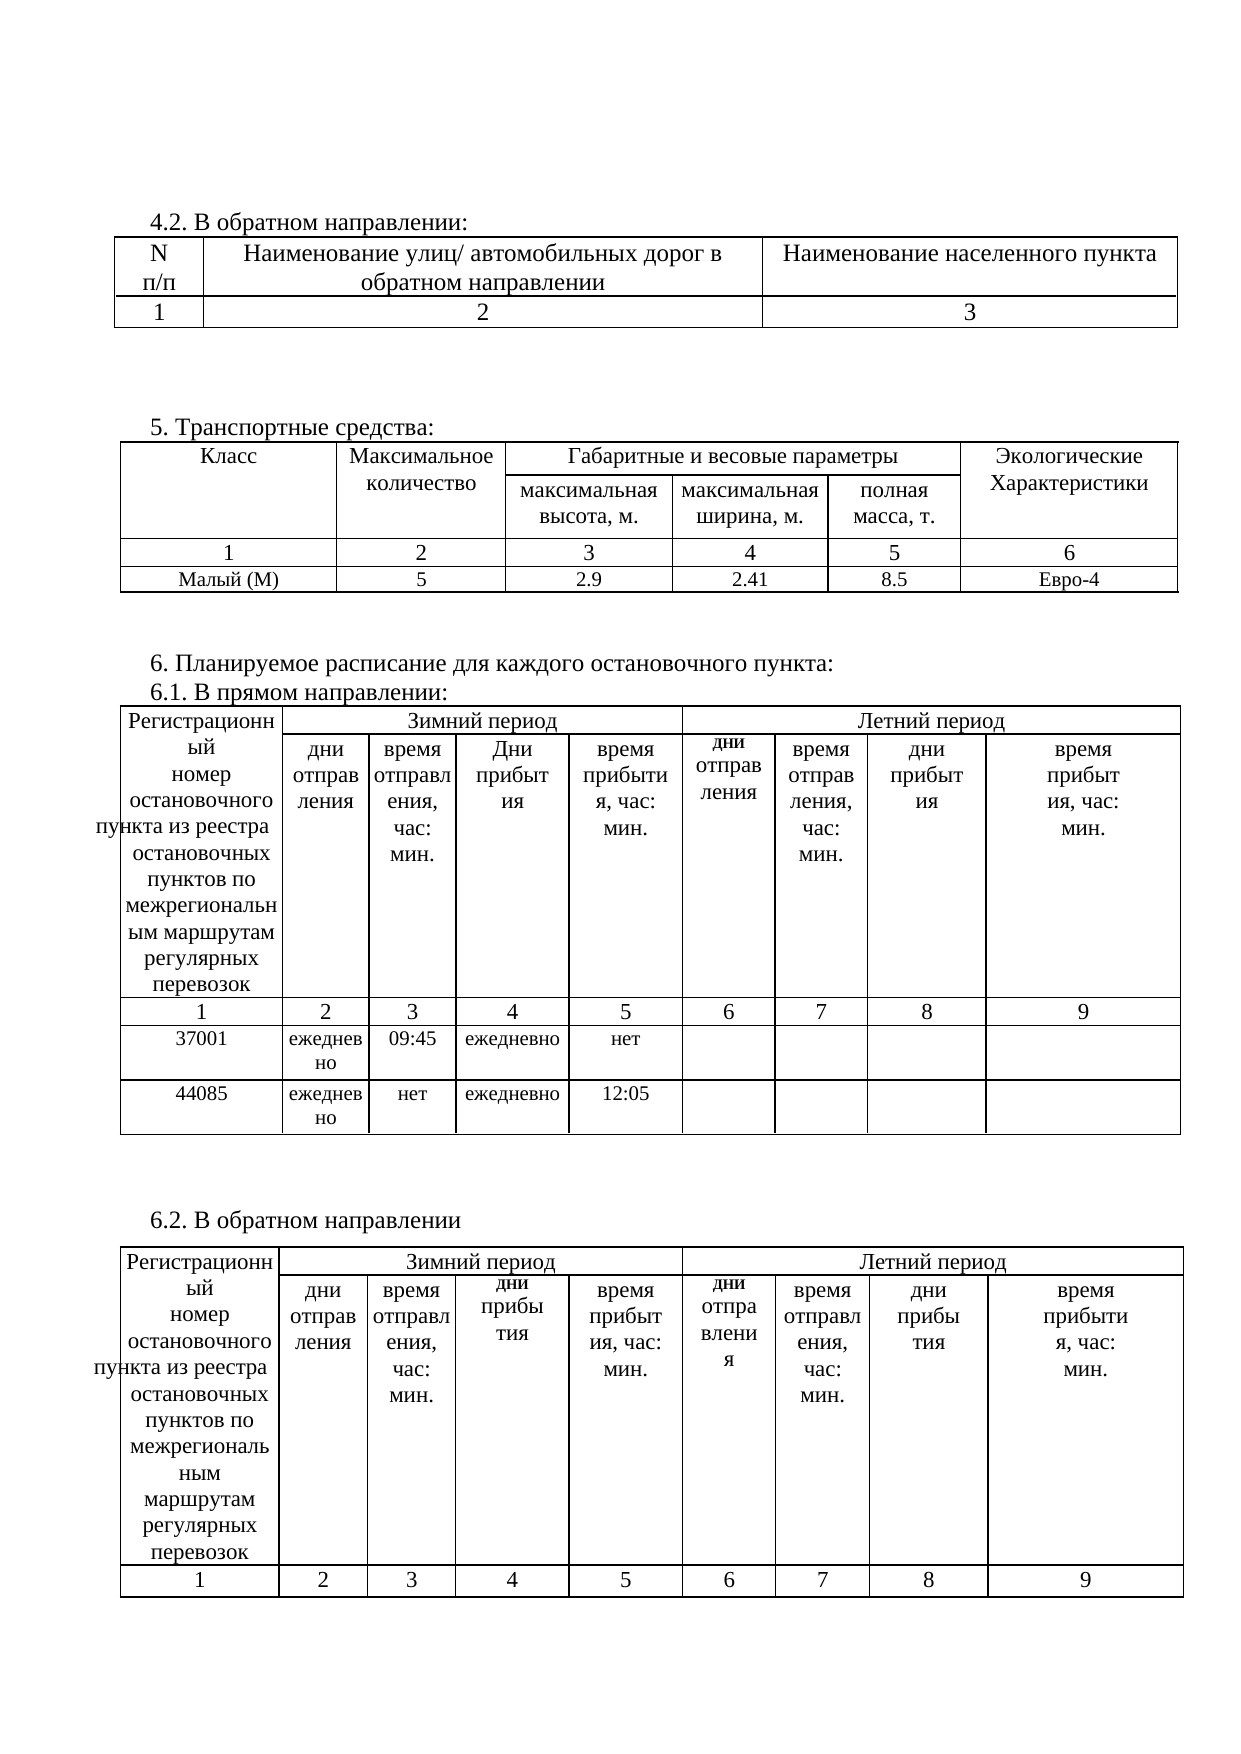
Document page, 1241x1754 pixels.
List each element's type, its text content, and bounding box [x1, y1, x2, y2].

table_cell 2.41 [673, 567, 827, 591]
table_cell 8 [870, 1566, 987, 1596]
table_cell 9 [989, 1566, 1183, 1596]
table_cell время прибыт ия, час: мин. [570, 1276, 682, 1564]
table_cell время прибыт ия, час: мин. [987, 735, 1180, 997]
text 6.1. В прямом направлении: [150, 677, 1090, 705]
table_cell 1 [121, 1566, 278, 1596]
table_cell 8.5 [829, 567, 960, 591]
table_cell время прибыти я, час: мин. [570, 735, 682, 997]
table_cell 1 [115, 296, 203, 327]
table_cell время отправл ения, час: мин. [776, 1276, 869, 1564]
table_cell 3 [368, 1566, 455, 1596]
table_cell ежедневно [457, 1026, 568, 1079]
text 4.2. В обратном направлении: [150, 207, 1090, 236]
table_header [121, 1248, 278, 1564]
table_cell 7 [776, 1566, 869, 1596]
table_cell 6 [683, 1566, 775, 1596]
table_cell 2 [204, 297, 762, 327]
table_cell 37001 [121, 1026, 282, 1079]
table_cell нет [370, 1081, 455, 1133]
table_cell максимальная ширина, м. [673, 476, 827, 538]
table_cell 2 [283, 998, 368, 1025]
table_cell [776, 1081, 867, 1133]
table_cell 8 [868, 998, 985, 1025]
table_cell 4 [456, 1566, 568, 1596]
table_header N п/п [115, 238, 203, 295]
table_cell время отправ ления, час: мин. [776, 735, 867, 997]
table_cell Дни прибыт ия [457, 735, 568, 997]
text 6. Планируемое расписание для каждого остановочного пункта: [150, 648, 1090, 677]
text 6.2. В обратном направлении [150, 1205, 1090, 1234]
table_cell 5 [570, 998, 682, 1025]
table_header Летний период [683, 1248, 1183, 1274]
table_cell 6 [961, 539, 1177, 566]
table_cell [683, 1026, 774, 1079]
table_cell 6 [683, 998, 774, 1025]
table_cell время отправл ения, час: мин. [368, 1276, 455, 1564]
table_cell 1 [121, 539, 336, 566]
table_cell 5 [337, 567, 505, 591]
table_cell время прибыти я, час: мин. [989, 1276, 1183, 1564]
table_cell 44085 [121, 1081, 282, 1133]
table_cell [868, 1081, 985, 1133]
table_cell ежедневно [283, 1026, 368, 1079]
table_cell 9 [987, 998, 1180, 1025]
table_cell ДНИ прибы тия [456, 1276, 568, 1564]
table_cell [683, 1081, 774, 1133]
table_cell ДНИ отпра влени я [683, 1276, 775, 1564]
table_cell ДНИ отправ ления [683, 735, 774, 997]
table_header Наименование улиц/ автомобильных дорог в обратном направлении [204, 238, 762, 295]
table_cell нет [570, 1026, 682, 1079]
table_cell 7 [776, 998, 867, 1025]
table_cell 2 [280, 1566, 367, 1596]
table_cell дни отправ ления [283, 735, 368, 997]
table_cell 3 [506, 539, 672, 566]
table_cell 4 [673, 539, 827, 566]
table_cell 4 [457, 998, 568, 1025]
table_cell максимальная высота, м. [506, 476, 672, 538]
table_header Зимний период [280, 1248, 682, 1274]
table_header Экологические Характеристики [961, 443, 1177, 538]
table_header Габаритные и весовые параметры [506, 443, 960, 474]
table_header Наименование населенного пункта [763, 238, 1177, 295]
table_cell 1 [121, 998, 282, 1025]
table_header Класс [121, 443, 336, 538]
table_cell 12:05 [570, 1081, 682, 1133]
table_cell [868, 1026, 985, 1079]
table_cell [987, 1081, 1180, 1133]
table_cell Малый (М) [121, 567, 336, 591]
table_cell полная масса, т. [829, 476, 960, 538]
table_cell [776, 1026, 867, 1079]
table_cell 5 [570, 1566, 682, 1596]
table_cell дни прибыт ия [868, 735, 985, 997]
table_cell 2.9 [506, 567, 672, 591]
text 5. Транспортные средства: [150, 412, 1090, 441]
table_cell [987, 1026, 1180, 1079]
table_cell 5 [829, 539, 960, 566]
table_cell ежедневно [457, 1081, 568, 1133]
table_cell дни прибы тия [870, 1276, 987, 1564]
table_header Зимний период [283, 707, 682, 733]
table_cell 3 [763, 295, 1177, 327]
table_cell дни отправ ления [280, 1276, 367, 1564]
table_cell ежедневно [283, 1081, 368, 1133]
table_cell 2 [337, 539, 505, 566]
table_header Максимальное количество [337, 443, 505, 538]
table_cell Евро-4 [961, 567, 1177, 591]
table_header Регистрационный номер остановочного пункта из реестра остановочных пунктов по межрегиональным маршрутам регулярных перевозок [121, 707, 282, 997]
table_cell время отправл ения, час: мин. [370, 735, 455, 997]
table_cell 09:45 [370, 1026, 455, 1079]
table_cell 3 [370, 998, 455, 1025]
table_header Летний период [683, 707, 1180, 733]
